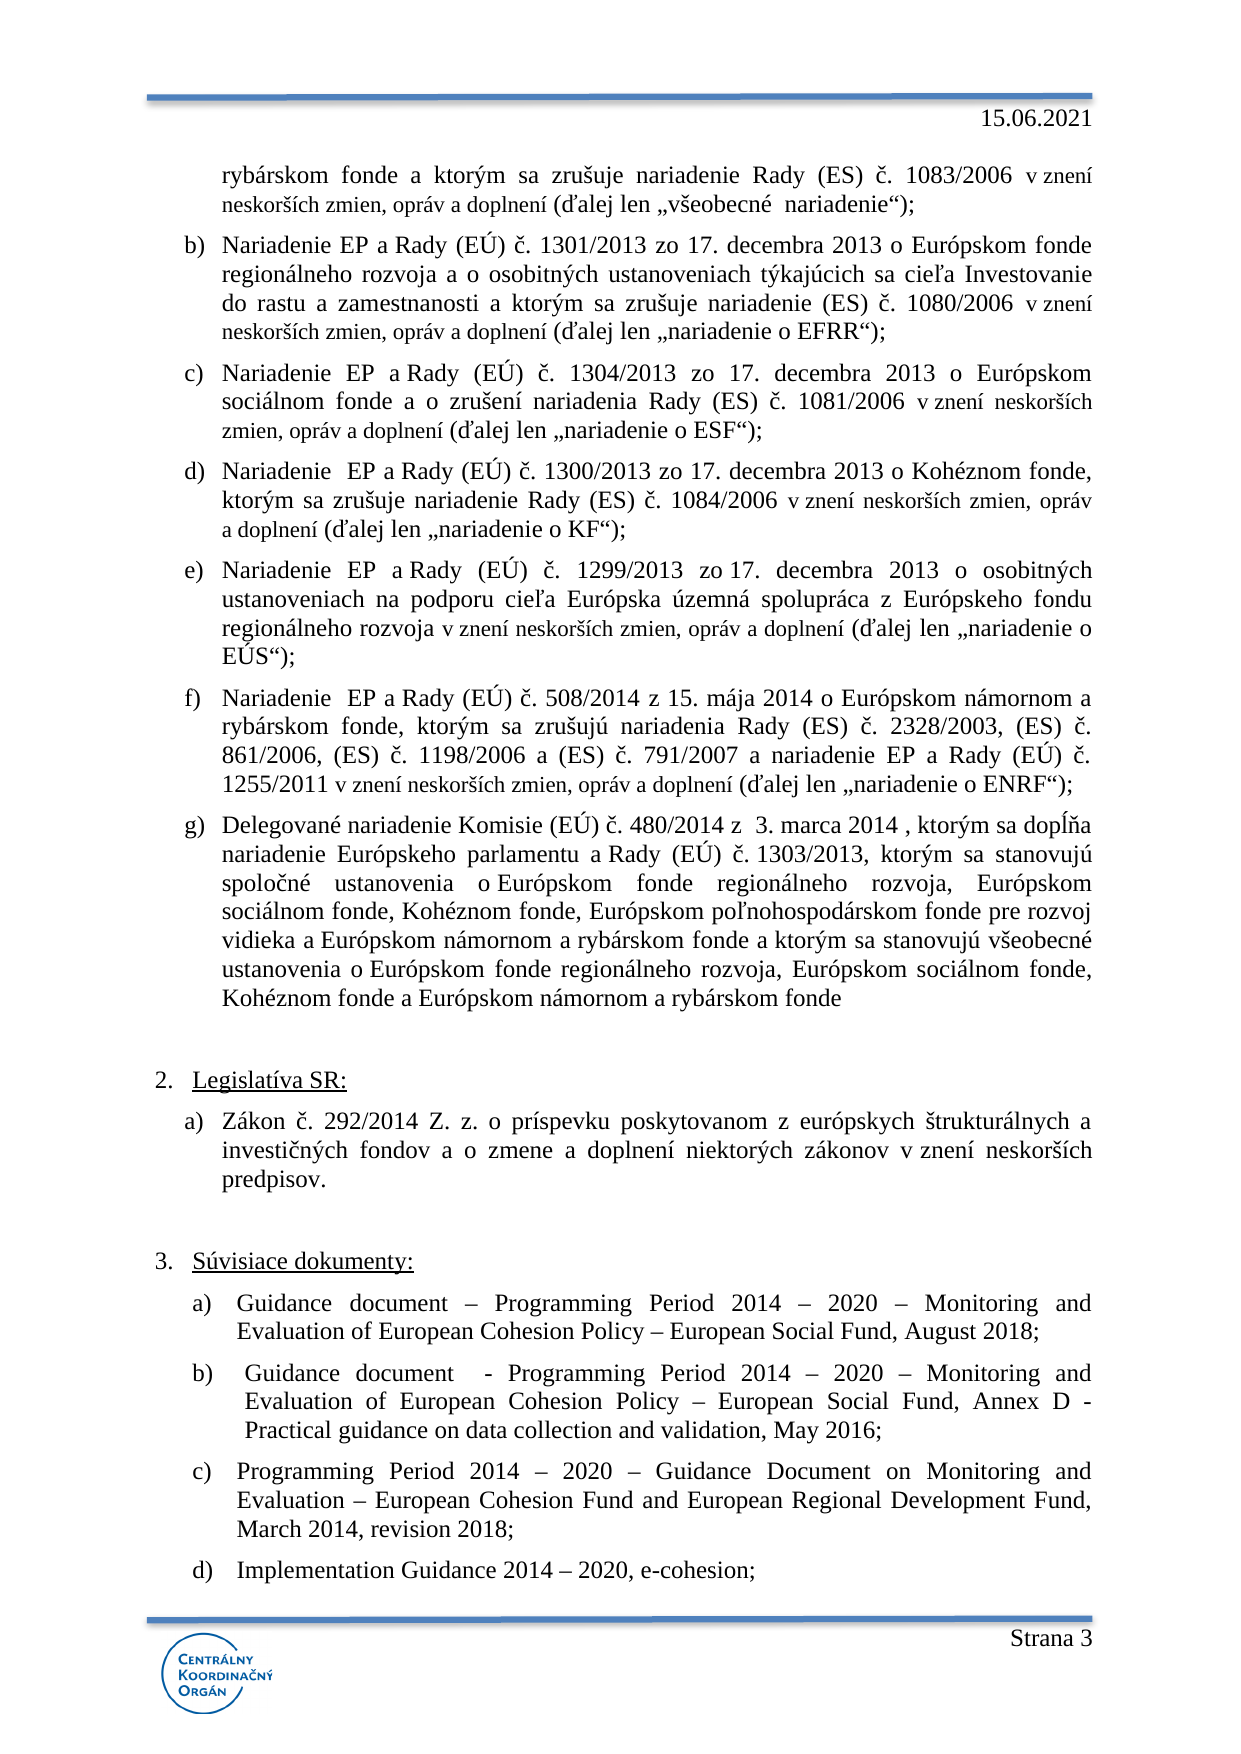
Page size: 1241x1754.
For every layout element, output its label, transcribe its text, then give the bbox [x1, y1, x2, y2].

list Guidance document - Programming Period 2014 – 2020 – Monitoring and Evaluation of European Cohesion Policy – European Social Fund, Annex D - Practical guidance on data collection and validation, May 2016; [192, 1358, 1092, 1444]
list Legislatíva SR: [154, 1065, 1092, 1094]
list Nariadenie EP a Rady (EÚ) č. 1300/2013 zo 17. decembra 2013 o Kohéznom fonde, ktorým sa zrušuje nariadenie Rady (ES) č. 1084/2006 v znení neskorších zmien, opráv a doplnení (ďalej len „nariadenie o KF“); [184, 456, 1092, 543]
list Implementation Guidance 2014 – 2020, e-cohesion; [192, 1555, 1092, 1584]
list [184, 160, 1092, 218]
list Nariadenie EP a Rady (EÚ) č. 508/2014 z 15. mája 2014 o Európskom námornom a rybárskom fonde, ktorým sa zrušujú nariadenia Rady (ES) č. 2328/2003, (ES) č. 861/2006, (ES) č. 1198/2006 a (ES) č. 791/2007 a nariadenie EP a Rady (EÚ) č. 1255/2011 v znení neskorších zmien, opráv a doplnení (ďalej len „nariadenie o ENRF“); [184, 683, 1092, 798]
list Súvisiace dokumenty: [154, 1246, 1092, 1275]
picture [159, 1631, 272, 1713]
list Nariadenie EP a Rady (EÚ) č. 1301/2013 zo 17. decembra 2013 o Európskom fonde regionálneho rozvoja a o osobitných ustanoveniach týkajúcich sa cieľa Investovanie do rastu a zamestnanosti a ktorým sa zrušuje nariadenie (ES) č. 1080/2006 v znení neskorších zmien, opráv a doplnení (ďalej len „nariadenie o EFRR“); [184, 230, 1092, 345]
list Guidance document – Programming Period 2014 – 2020 – Monitoring and Evaluation of European Cohesion Policy – European Social Fund, August 2018; [192, 1288, 1092, 1345]
list Delegované nariadenie Komisie (EÚ) č. 480/2014 z 3. marca 2014 , ktorým sa dopĺňa nariadenie Európskeho parlamentu a Rady (EÚ) č. 1303/2013, ktorým sa stanovujú spoločné ustanovenia o Európskom fonde regionálneho rozvoja, Európskom sociálnom fonde, Kohéznom fonde, Európskom poľnohospodárskom fonde pre rozvoj vidieka a Európskom námornom a rybárskom fonde a ktorým sa stanovujú všeobecné ustanovenia o Európskom fonde regionálneho rozvoja, Európskom sociálnom fonde, Kohéznom fonde a Európskom námornom a rybárskom fonde [184, 810, 1092, 1011]
list Zákon č. 292/2014 Z. z. o príspevku poskytovanom z európskych štrukturálnych a investičných fondov a o zmene a doplnení niektorých zákonov v znení neskorších predpisov. [184, 1106, 1092, 1193]
list Nariadenie EP a Rady (EÚ) č. 1299/2013 zo 17. decembra 2013 o osobitných ustanoveniach na podporu cieľa Európska územná spolupráca z Európskeho fondu regionálneho rozvoja v znení neskorších zmien, opráv a doplnení (ďalej len „nariadenie o EÚS“); [184, 555, 1092, 670]
list Programming Period 2014 – 2020 – Guidance Document on Monitoring and Evaluation – European Cohesion Fund and European Regional Development Fund, March 2014, revision 2018; [192, 1456, 1092, 1543]
list Nariadenie EP a Rady (EÚ) č. 1304/2013 zo 17. decembra 2013 o Európskom sociálnom fonde a o zrušení nariadenia Rady (ES) č. 1081/2006 v znení neskorších zmien, opráv a doplnení (ďalej len „nariadenie o ESF“); [184, 358, 1092, 444]
